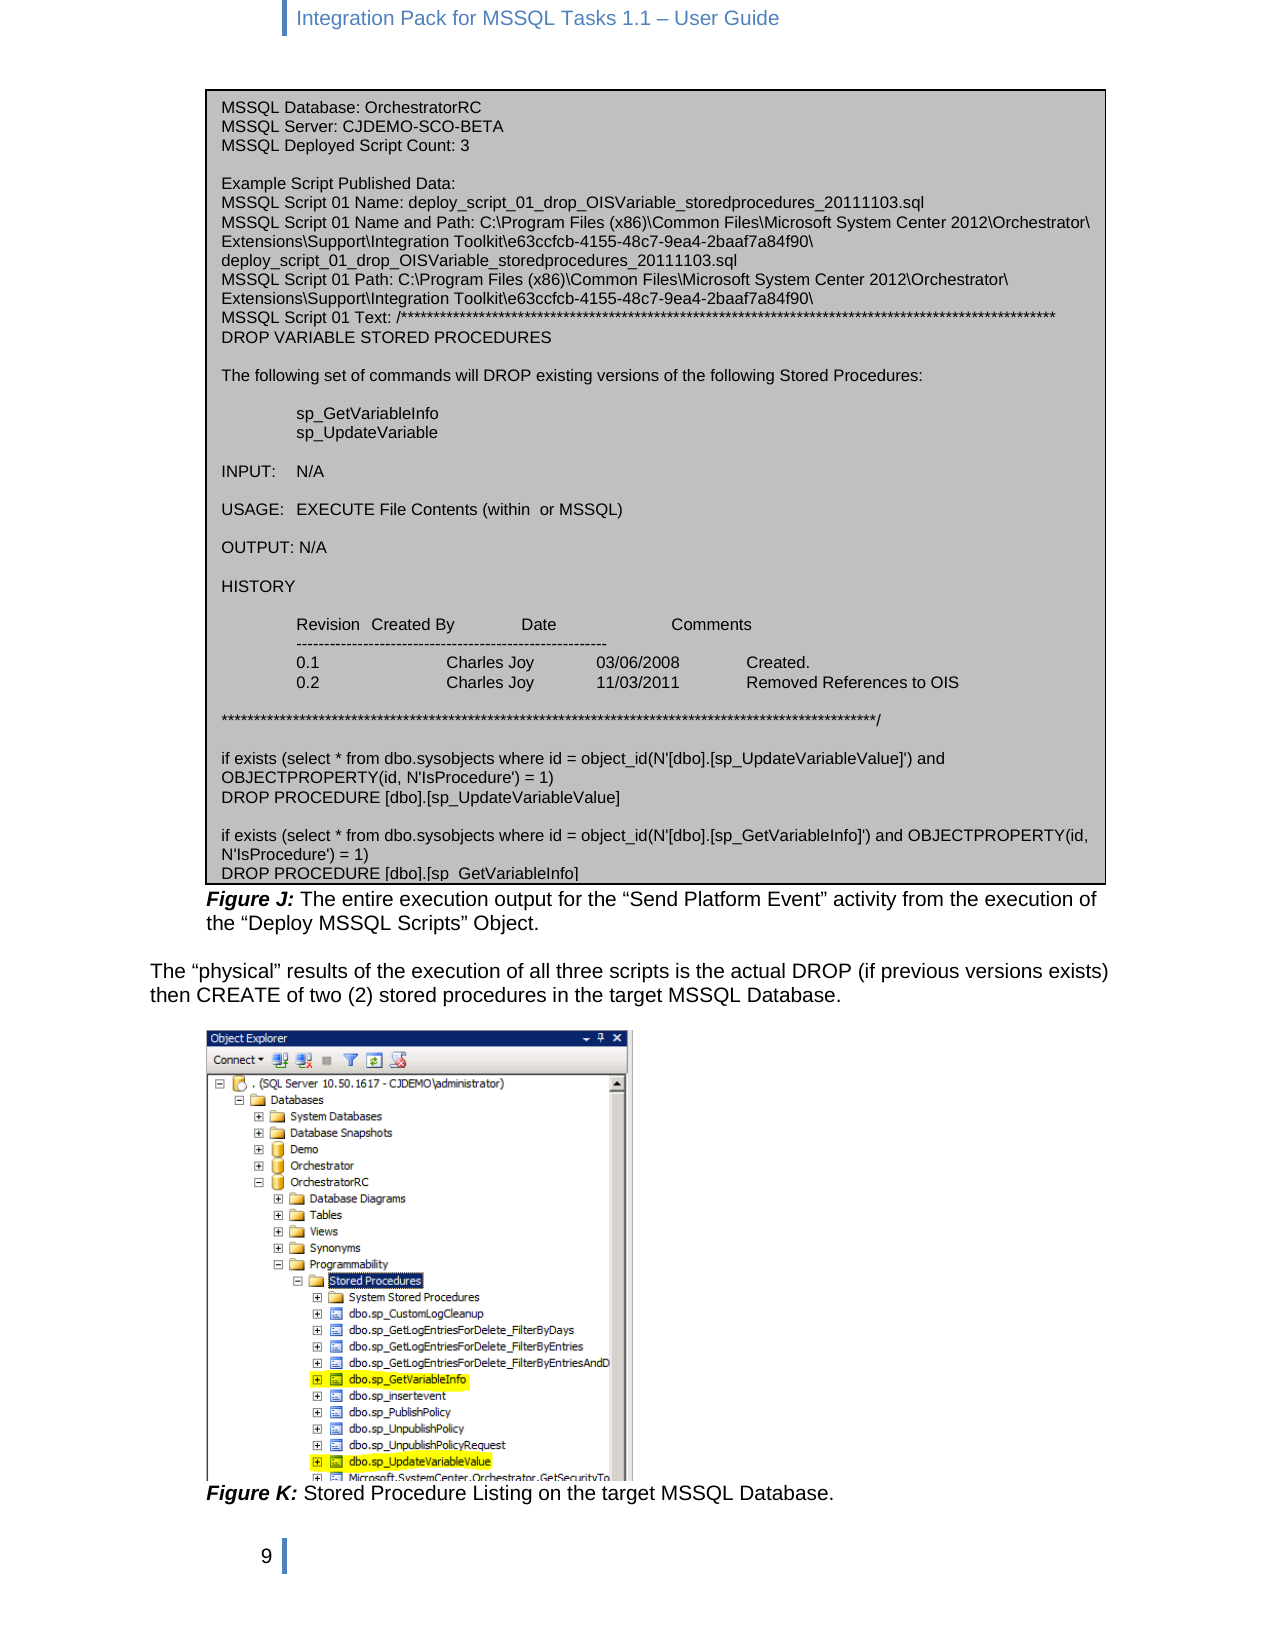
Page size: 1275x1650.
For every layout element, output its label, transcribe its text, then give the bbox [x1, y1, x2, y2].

text The “physical” results of the execution of all three scripts is the actual DROP (if previous versions exists) then CREATE of two (2) stored procedures in the target MSSQL Database. [150, 959, 1125, 1007]
text Figure K: Stored Procedure Listing on the target MSSQL Database. [206, 1481, 1125, 1505]
text Figure J: The entire execution output for the “Send Platform Event” activity from the execution of the “Deploy MSSQL Scripts” ject. [206, 887, 1125, 935]
picture [206, 1030, 633, 1481]
